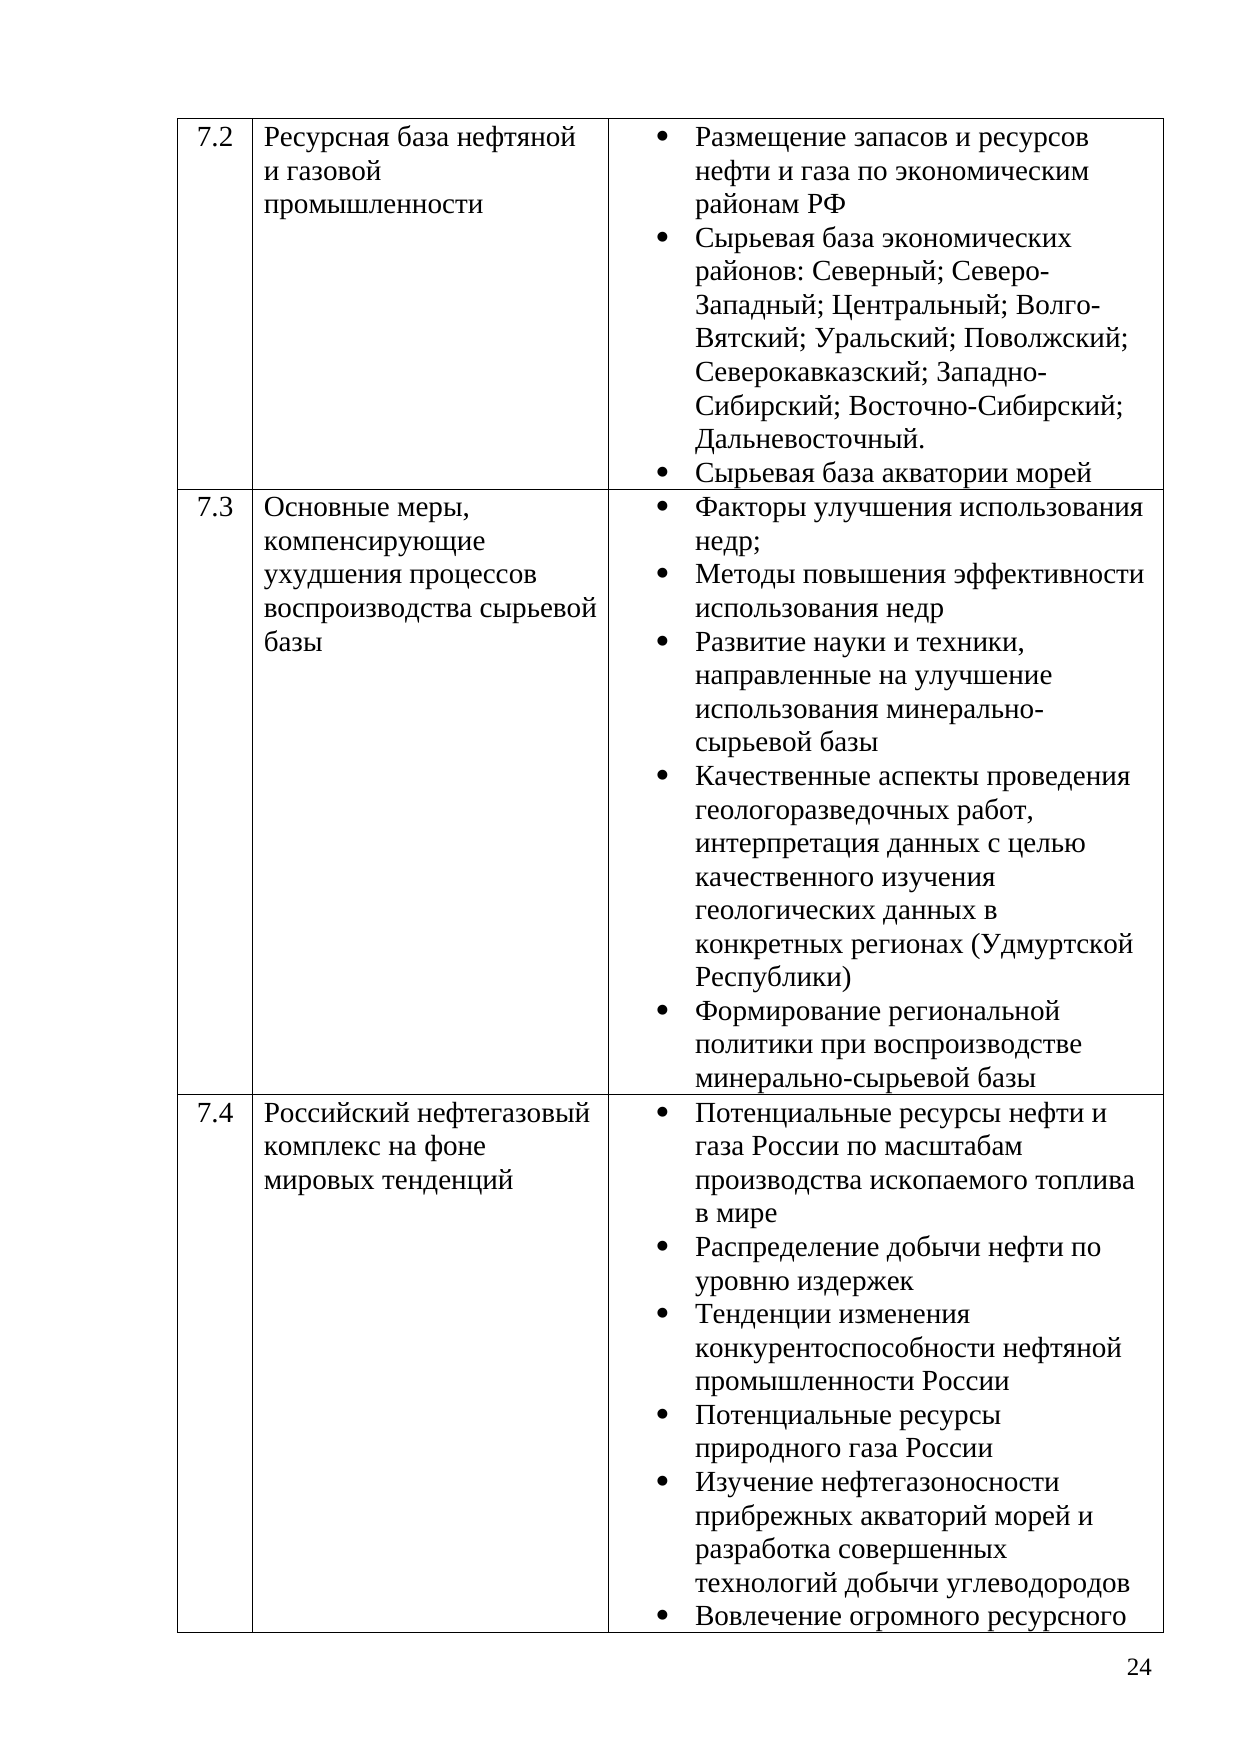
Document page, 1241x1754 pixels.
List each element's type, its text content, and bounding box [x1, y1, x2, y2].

table_cell Размещение запасов и ресурсов нефти и газа по экономическим районам РФ Сырьевая база экономических районов: Северный; Северо-Западный; Центральный; Волго-Вятский; Уральский; Поволжский; Северокавказский; Западно-Сибирский; Восточно-Сибирский; Дальневосточный. Сырьевая база акватории морей [609, 119, 1163, 488]
table_cell Основные меры, компенсирующие ухудшения процессов воспроизводства сырьевой базы [253, 490, 608, 1094]
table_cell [609, 1095, 1163, 1632]
table_cell 7.4 [178, 1095, 252, 1632]
table_cell Факторы улучшения использования недр; Методы повышения эффективности использования недр Развитие науки и техники, направленные на улучшение использования минерально-сырьевой базы Качественные аспекты проведения геологоразведочных работ, интерпретация данных с целью качественного изучения геологических данных в конкретных регионах (Удмуртской Республики) Формирование региональной политики при воспроизводстве минерально-сырьевой базы [609, 490, 1163, 1094]
table_cell 7.3 [178, 490, 252, 1094]
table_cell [253, 1095, 608, 1632]
table_cell 7.2 [178, 119, 252, 488]
table_cell Ресурсная база нефтяной и газовой промышленности [253, 119, 608, 488]
